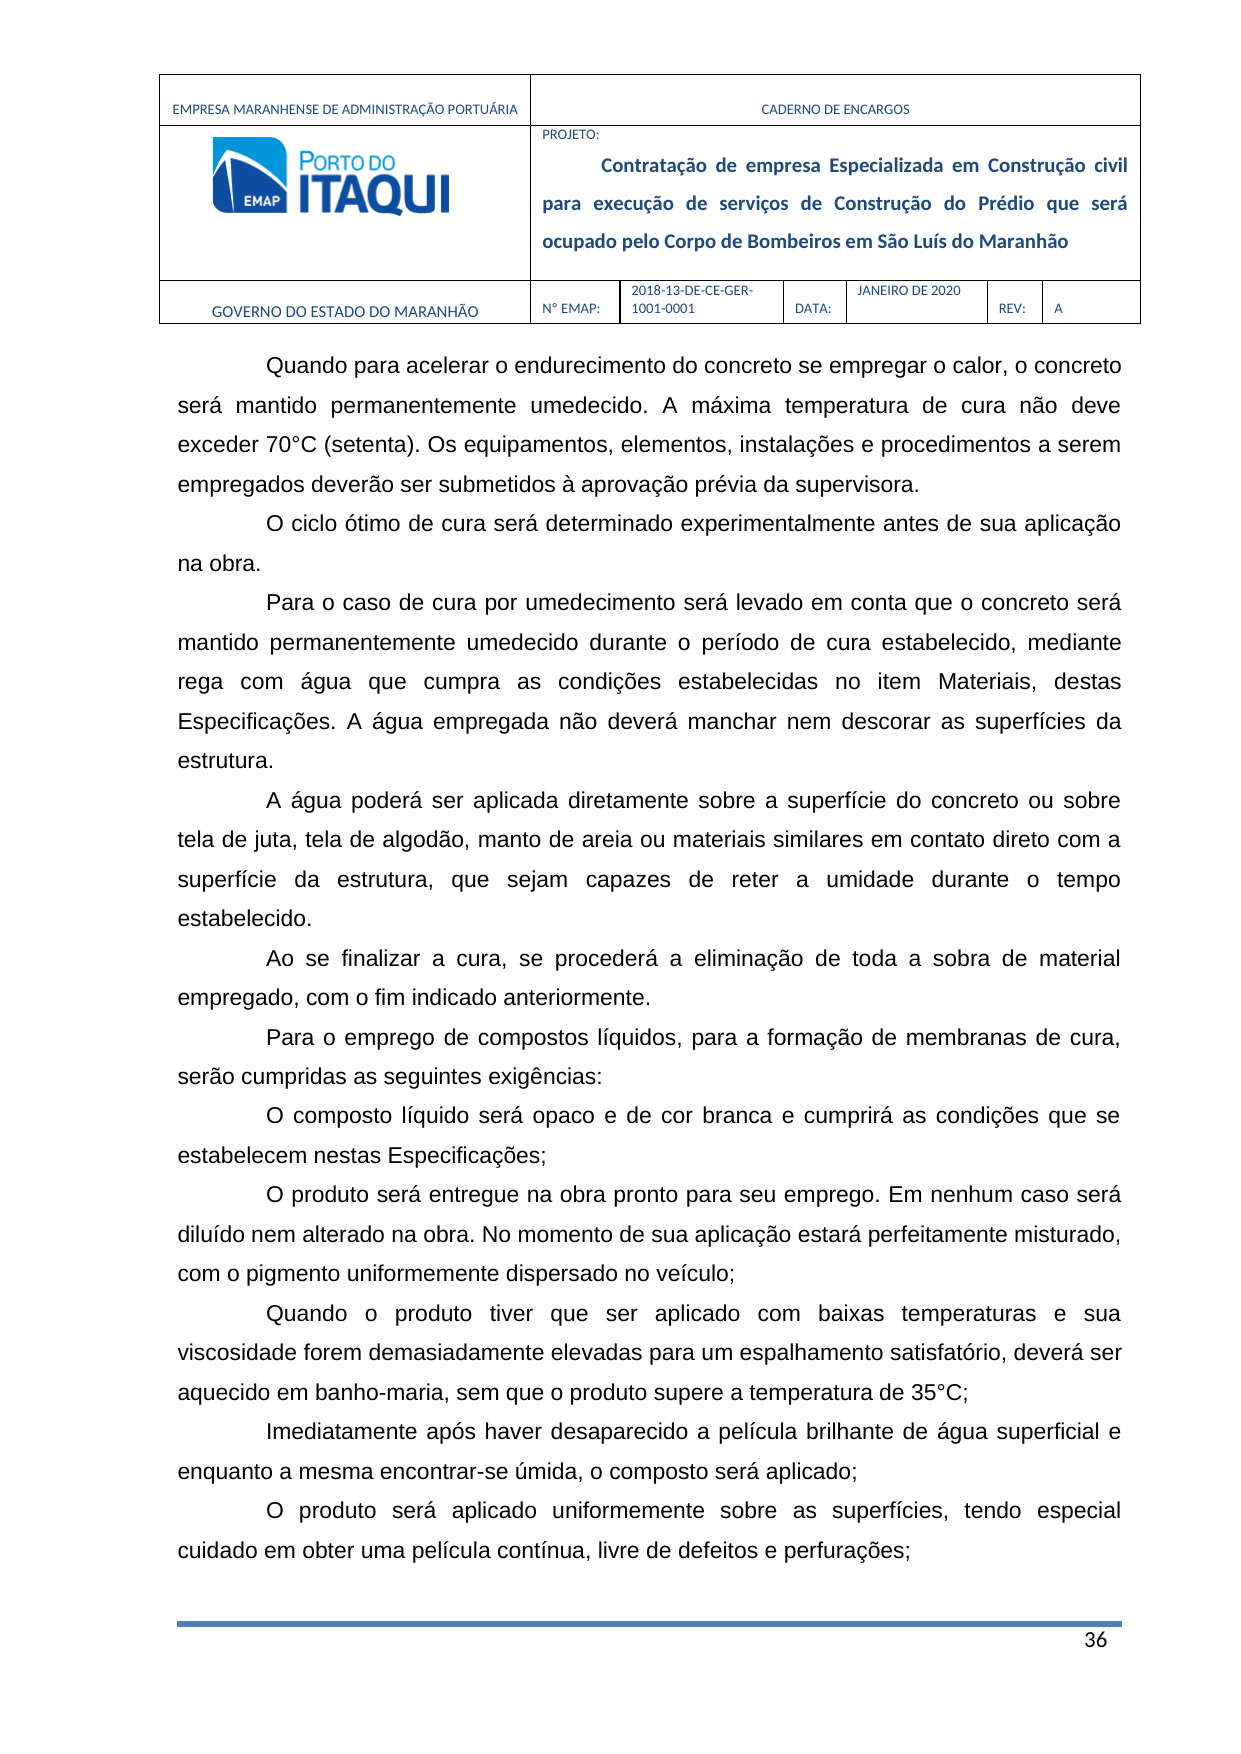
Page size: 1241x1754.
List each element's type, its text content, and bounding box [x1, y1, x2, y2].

text O produto será entregue na obra pronto para seu emprego. Em nenhum caso será diluído nem alterado na obra. No momento de sua aplicação estará perfeitamente misturado, com o pigmento uniformemente dispersado no veículo; [177, 1181, 1122, 1287]
text Quando o produto tiver que ser aplicado com baixas temperaturas e sua viscosidade forem demasiadamente elevadas para um espalhamento satisfatório, deverá ser aquecido em banho-maria, sem que o produto supere a temperatura de 35°C; [177, 1300, 1122, 1405]
text Para o caso de cura por umedecimento será levado em conta que o concreto será mantido permanentemente umedecido durante o período de cura estabelecido, mediante rega com água que cumpra as condições estabelecidas no item Materiais, destas Especificações. A água empregada não deverá manchar nem descorar as superfícies da estrutura. [177, 589, 1122, 773]
picture [212, 137, 449, 216]
text O ciclo ótimo de cura será determinado experimentalmente antes de sua aplicação na obra. [177, 510, 1122, 576]
text A água poderá ser aplicada diretamente sobre a superfície do concreto ou sobre tela de juta, tela de algodão, manto de areia ou materiais similares em contato direto com a superfície da estrutura, que sejam capazes de reter a umidade durante o tempo estabelecido. [177, 787, 1122, 931]
text O composto líquido será opaco e de cor branca e cumprirá as condições que se estabelecem nestas Especificações; [177, 1102, 1122, 1168]
text Imediatamente após haver desaparecido a película brilhante de água superficial e enquanto a mesma encontrar-se úmida, o composto será aplicado; [177, 1418, 1122, 1484]
text Quando para acelerar o endurecimento do concreto se empregar o calor, o concreto será mantido permanentemente umedecido. A máxima temperatura de cura não deve exceder 70°C (setenta). Os equipamentos, elementos, instalações e procedimentos a serem empregados deverão ser submetidos à aprovação prévia da supervisora. [177, 352, 1122, 497]
text Ao se finalizar a cura, se procederá a eliminação de toda a sobra de material empregado, com o fim indicado anteriormente. [177, 944, 1122, 1010]
text Para o emprego de compostos líquidos, para a formação de membranas de cura, serão cumpridas as seguintes exigências: [177, 1023, 1122, 1089]
text O produto será aplicado uniformemente sobre as superfícies, tendo especial cuidado em obter uma película contínua, livre de defeitos e perfurações; [177, 1497, 1122, 1563]
